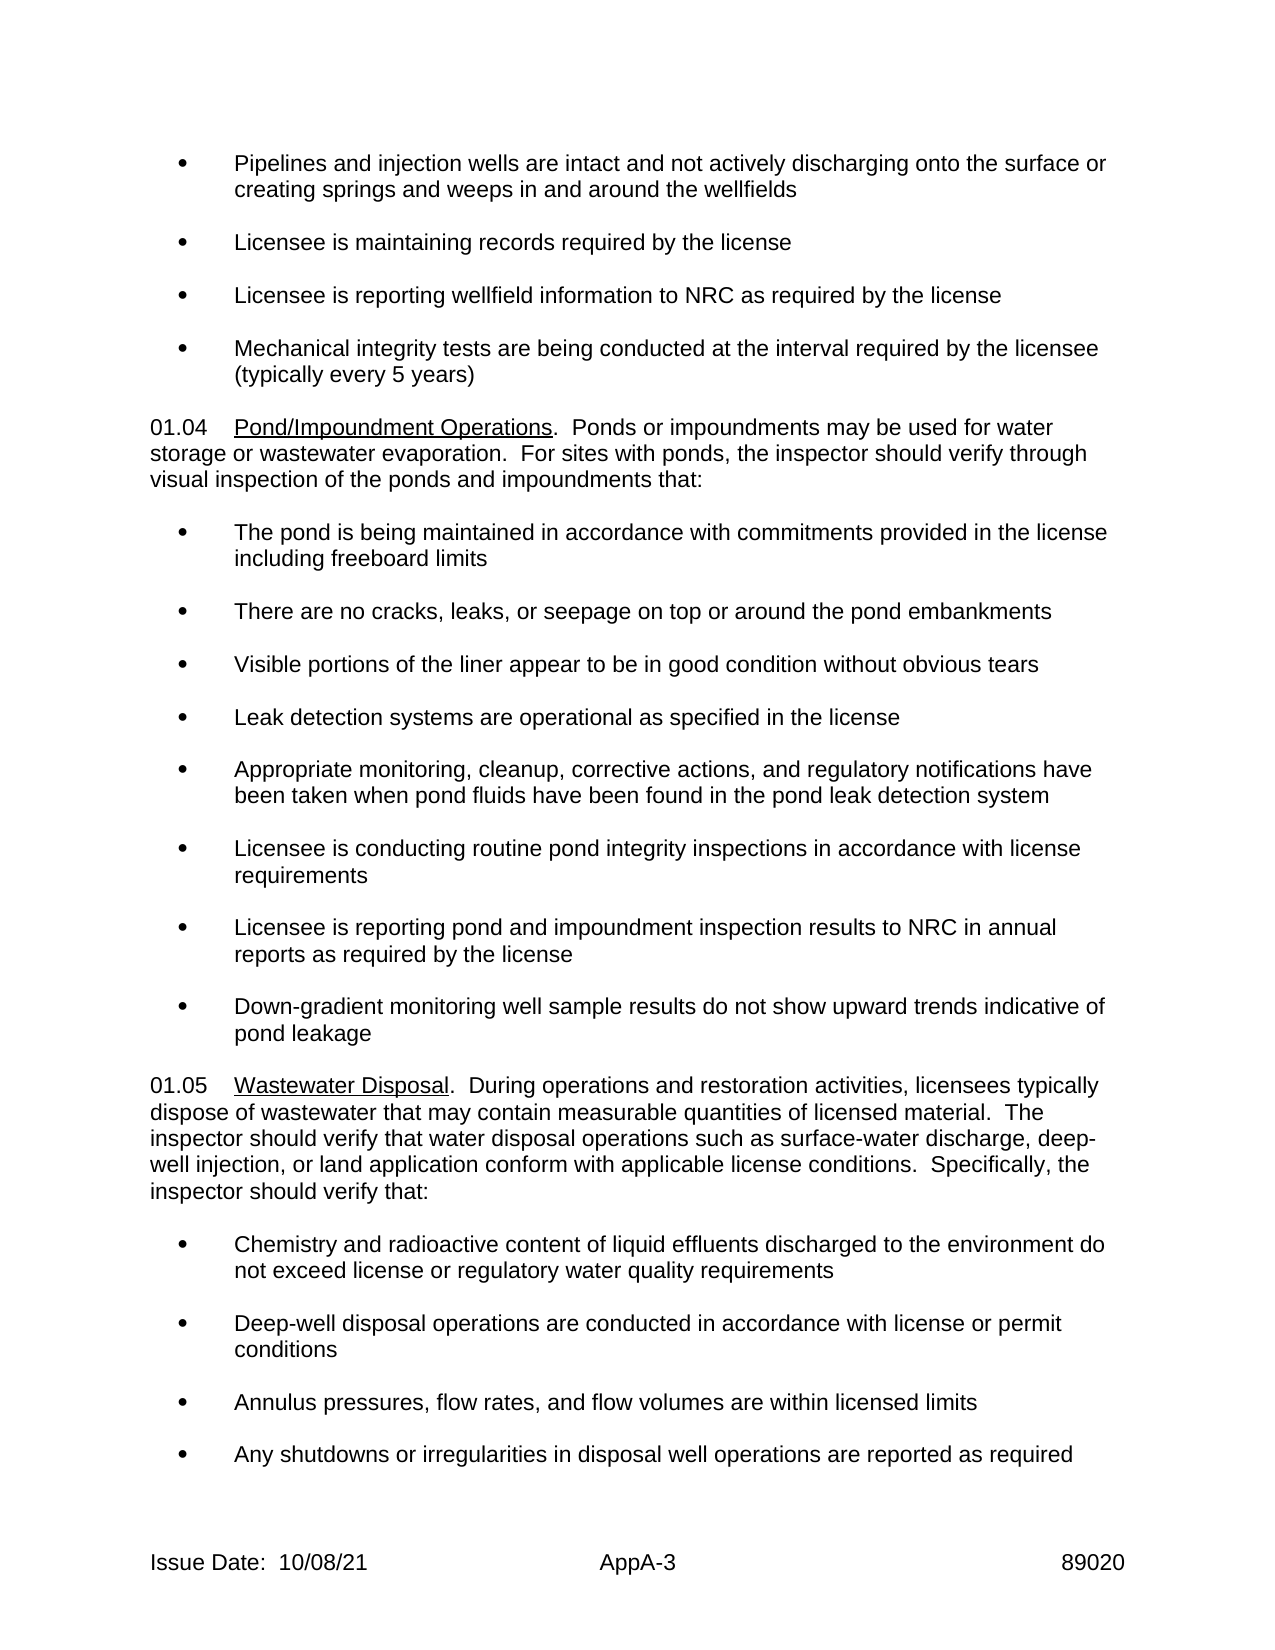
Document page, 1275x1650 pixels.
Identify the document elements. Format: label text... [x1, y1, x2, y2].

list There are no cracks, leaks, or seepage on top or around the pond embankments [178, 598, 1125, 624]
list Licensee is maintaining records required by the license [178, 229, 1125, 255]
list Mechanical integrity tests are being conducted at the interval required by the licensee (typically every 5 years) [178, 334, 1125, 387]
list Licensee is reporting pond and impoundment inspection results to NRC in annual reports as required by the license [178, 914, 1125, 967]
list Pipelines and injection wells are intact and not actively discharging onto the surface or creating springs and weeps in and around the wellfields [178, 150, 1125, 203]
list Chemistry and radioactive content of liquid effluents discharged to the environment do not exceed license or regulatory water quality requirements [178, 1231, 1125, 1283]
list Annulus pressures, flow rates, and flow volumes are within licensed limits [178, 1389, 1125, 1415]
list Visible portions of the liner appear to be in good condition without obvious tears [178, 651, 1125, 677]
list Licensee is reporting wellfield information to NRC as required by the license [178, 282, 1125, 308]
list Deep-well disposal operations are conducted in accordance with license or permit conditions [178, 1309, 1125, 1362]
list Licensee is conducting routine pond integrity inspections in accordance with license requirements [178, 835, 1125, 888]
list Leak detection systems are operational as specified in the license [178, 703, 1125, 730]
text 01.04 Pond/Impoundment Operations. Ponds or impoundments may be used for water storage or wastewater evaporation. For sites with ponds, the inspector should verify through visual inspection of the ponds and impoundments that: [150, 413, 1125, 493]
text 01.05 Wastewater Disposal. During operations and restoration activities, licensees typically dispose of wastewater that may contain measurable quantities of licensed material. The inspector should verify that water disposal operations such as surface-water discharge, deep-well injection, or land application conform with applicable license conditions. Specifically, the inspector should verify that: [150, 1072, 1125, 1204]
list Appropriate monitoring, cleanup, corrective actions, and regulatory notifications have been taken when pond fluids have been found in the pond leak detection system [178, 756, 1125, 809]
list Down-gradient monitoring well sample results do not show upward trends indicative of pond leakage [178, 993, 1125, 1046]
list The pond is being maintained in accordance with commitments provided in the license including freeboard limits [178, 519, 1125, 572]
list Any shutdowns or irregularities in disposal well operations are reported as required [178, 1441, 1125, 1468]
